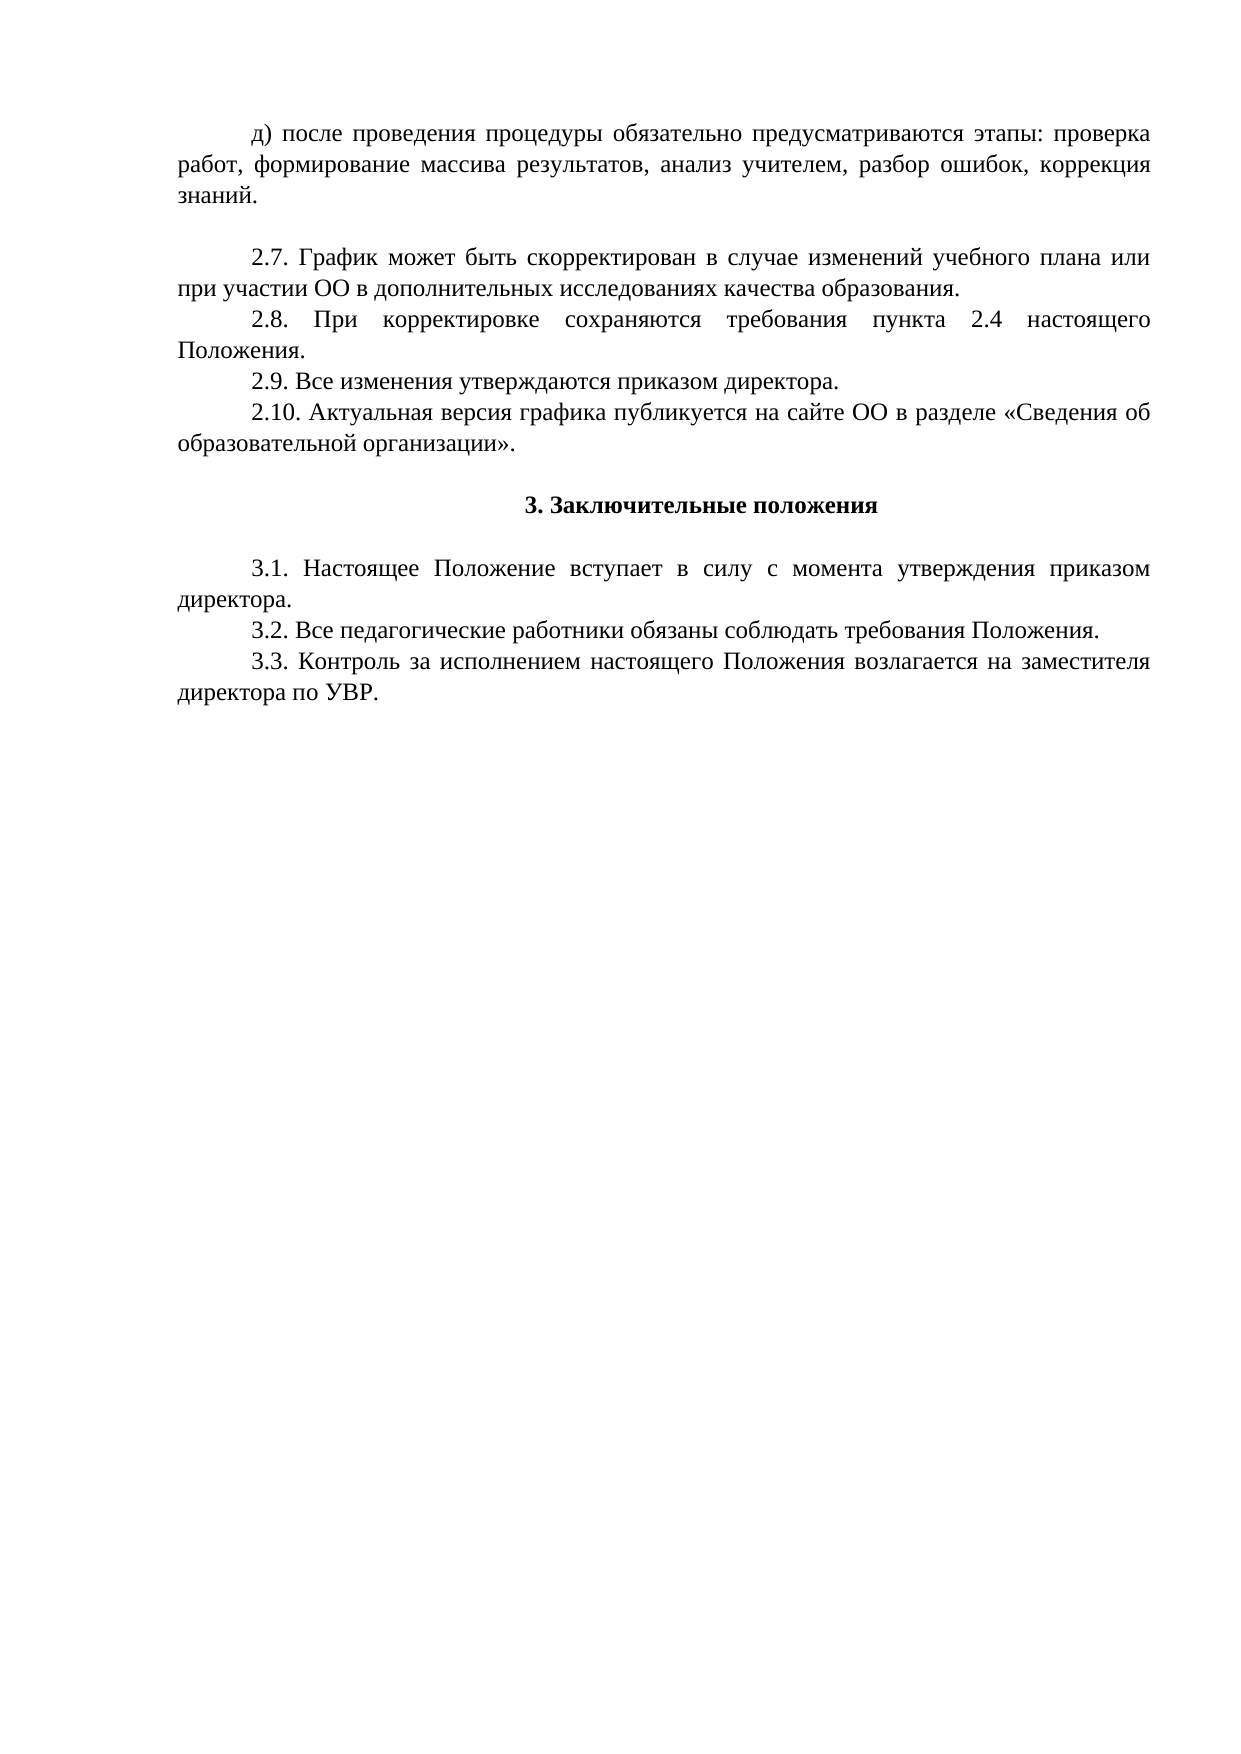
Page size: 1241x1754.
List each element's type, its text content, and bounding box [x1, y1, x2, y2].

text 2.8. При корректировке сохраняются требования пункта 2.4 настоящего Положения. [177, 304, 1152, 364]
text 3.3. Контроль за исполнением настоящего Положения возлагается на заместителя директора по УВР. [177, 646, 1152, 706]
text 2.7. График может быть скорректирован в случае изменений учебного плана или при участии ОО в дополнительных исследованиях качества образования. [177, 242, 1152, 302]
text 3.1. Настоящее Положение вступает в силу с момента утверждения приказом директора. [177, 553, 1152, 612]
text 3.2. Все педагогические работники обязаны соблюдать требования Положения. [177, 615, 1152, 643]
text 2.10. Актуальная версия графика публикуется на сайте ОО в разделе «Сведения об образовательной организации». [177, 397, 1152, 457]
text д) после проведения процедуры обязательно предусматриваются этапы: проверка работ, формирование массива результатов, анализ учителем, разбор ошибок, коррекция знаний. [177, 118, 1152, 209]
text 3. Заключительные положения [177, 491, 1152, 519]
text 2.9. Все изменения утверждаются приказом директора. [177, 366, 1152, 395]
